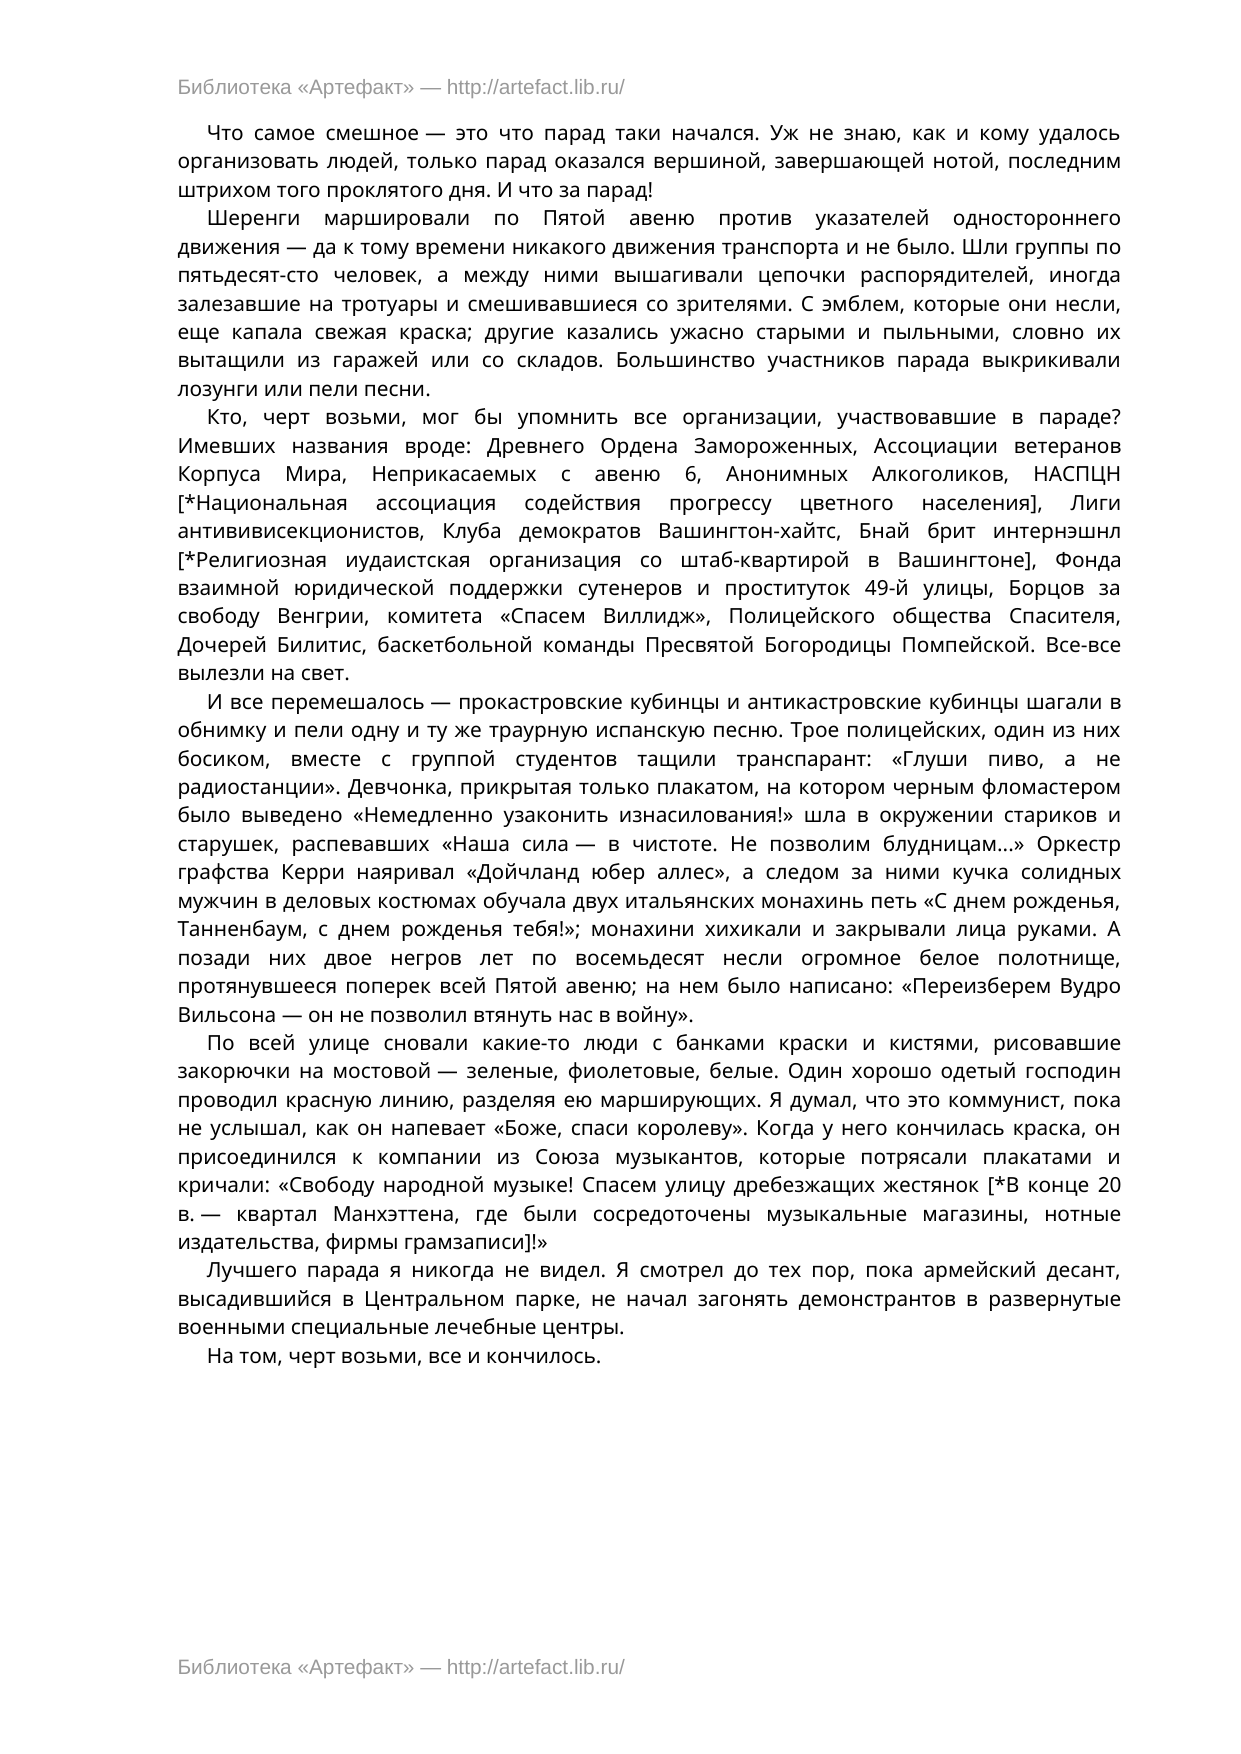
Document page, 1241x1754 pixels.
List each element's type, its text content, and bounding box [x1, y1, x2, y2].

text По всей улице сновали какие-то люди с банками краски и кистями, рисовавшие закорючки на мостовой — зеленые, фиолетовые, белые. Один хорошо одетый господин проводил красную линию, разделяя ею марширующих. Я думал, что это коммунист, пока не услышал, как он напевает «Боже, спаси королеву». Когда у него кончилась краска, он присоединился к компании из Союза музыкантов, которые потрясали плакатами и кричали: «Свободу народной музыке! Спасем улицу дребезжащих жестянок [*В конце 20 в. — квартал Манхэттена, где были сосредоточены музыкальные магазины, нотные издательства, фирмы грамзаписи]!» [177, 1028, 1122, 1256]
text Что самое смешное — это что парад таки начался. Уж не знаю, как и кому удалось организовать людей, только парад оказался вершиной, завершающей нотой, последним штрихом того проклятого дня. И что за парад! [177, 118, 1122, 203]
text На том, черт возьми, все и кончилось. [177, 1341, 1122, 1369]
text Шеренги маршировали по Пятой авеню против указателей одностороннего движения — да к тому времени никакого движения транспорта и не было. Шли группы по пятьдесят-сто человек, а между ними вышагивали цепочки распорядителей, иногда залезавшие на тротуары и смешивавшиеся со зрителями. С эмблем, которые они несли, еще капала свежая краска; другие казались ужасно старыми и пыльными, словно их вытащили из гаражей или со складов. Большинство участников парада выкрикивали лозунги или пели песни. [177, 203, 1122, 402]
text Кто, черт возьми, мог бы упомнить все организации, участвовавшие в параде? Имевших названия вроде: Древнего Ордена Замороженных, Ассоциации ветеранов Корпуса Мира, Неприкасаемых с авеню 6, Анонимных Алкоголиков, НАСПЦН [*Национальная ассоциация содействия прогрессу цветного населения], Лиги антививисекционистов, Клуба демократов Вашингтон-хайтс, Бнай брит интернэшнл [*Религиозная иудаистская организация со штаб-квартирой в Вашингтоне], Фонда взаимной юридической поддержки сутенеров и проституток 49-й улицы, Борцов за свободу Венгрии, комитета «Спасем Виллидж», Полицейского общества Спасителя, Дочерей Билитис, баскетбольной команды Пресвятой Богородицы Помпейской. Все-все вылезли на свет. [177, 402, 1122, 687]
text Лучшего парада я никогда не видел. Я смотрел до тех пор, пока армейский десант, высадившийся в Центральном парке, не начал загонять демонстрантов в развернутые военными специальные лечебные центры. [177, 1256, 1122, 1341]
text И все перемешалось — прокастровские кубинцы и антикастровские кубинцы шагали в обнимку и пели одну и ту же траурную испанскую песню. Трое полицейских, один из них босиком, вместе с группой студентов тащили транспарант: «Глуши пиво, а не радиостанции». Девчонка, прикрытая только плакатом, на котором черным фломастером было выведено «Немедленно узаконить изнасилования!» шла в окружении стариков и старушек, распевавших «Наша сила — в чистоте. Не позволим блудницам...» Оркестр графства Керри наяривал «Дойчланд юбер аллес», а следом за ними кучка солидных мужчин в деловых костюмах обучала двух итальянских монахинь петь «С днем рожденья, Танненбаум, с днем рожденья тебя!»; монахини хихикали и закрывали лица руками. А позади них двое негров лет по восемьдесят несли огромное белое полотнище, протянувшееся поперек всей Пятой авеню; на нем было написано: «Переизберем Вудро Вильсона — он не позволил втянуть нас в войну». [177, 687, 1122, 1028]
